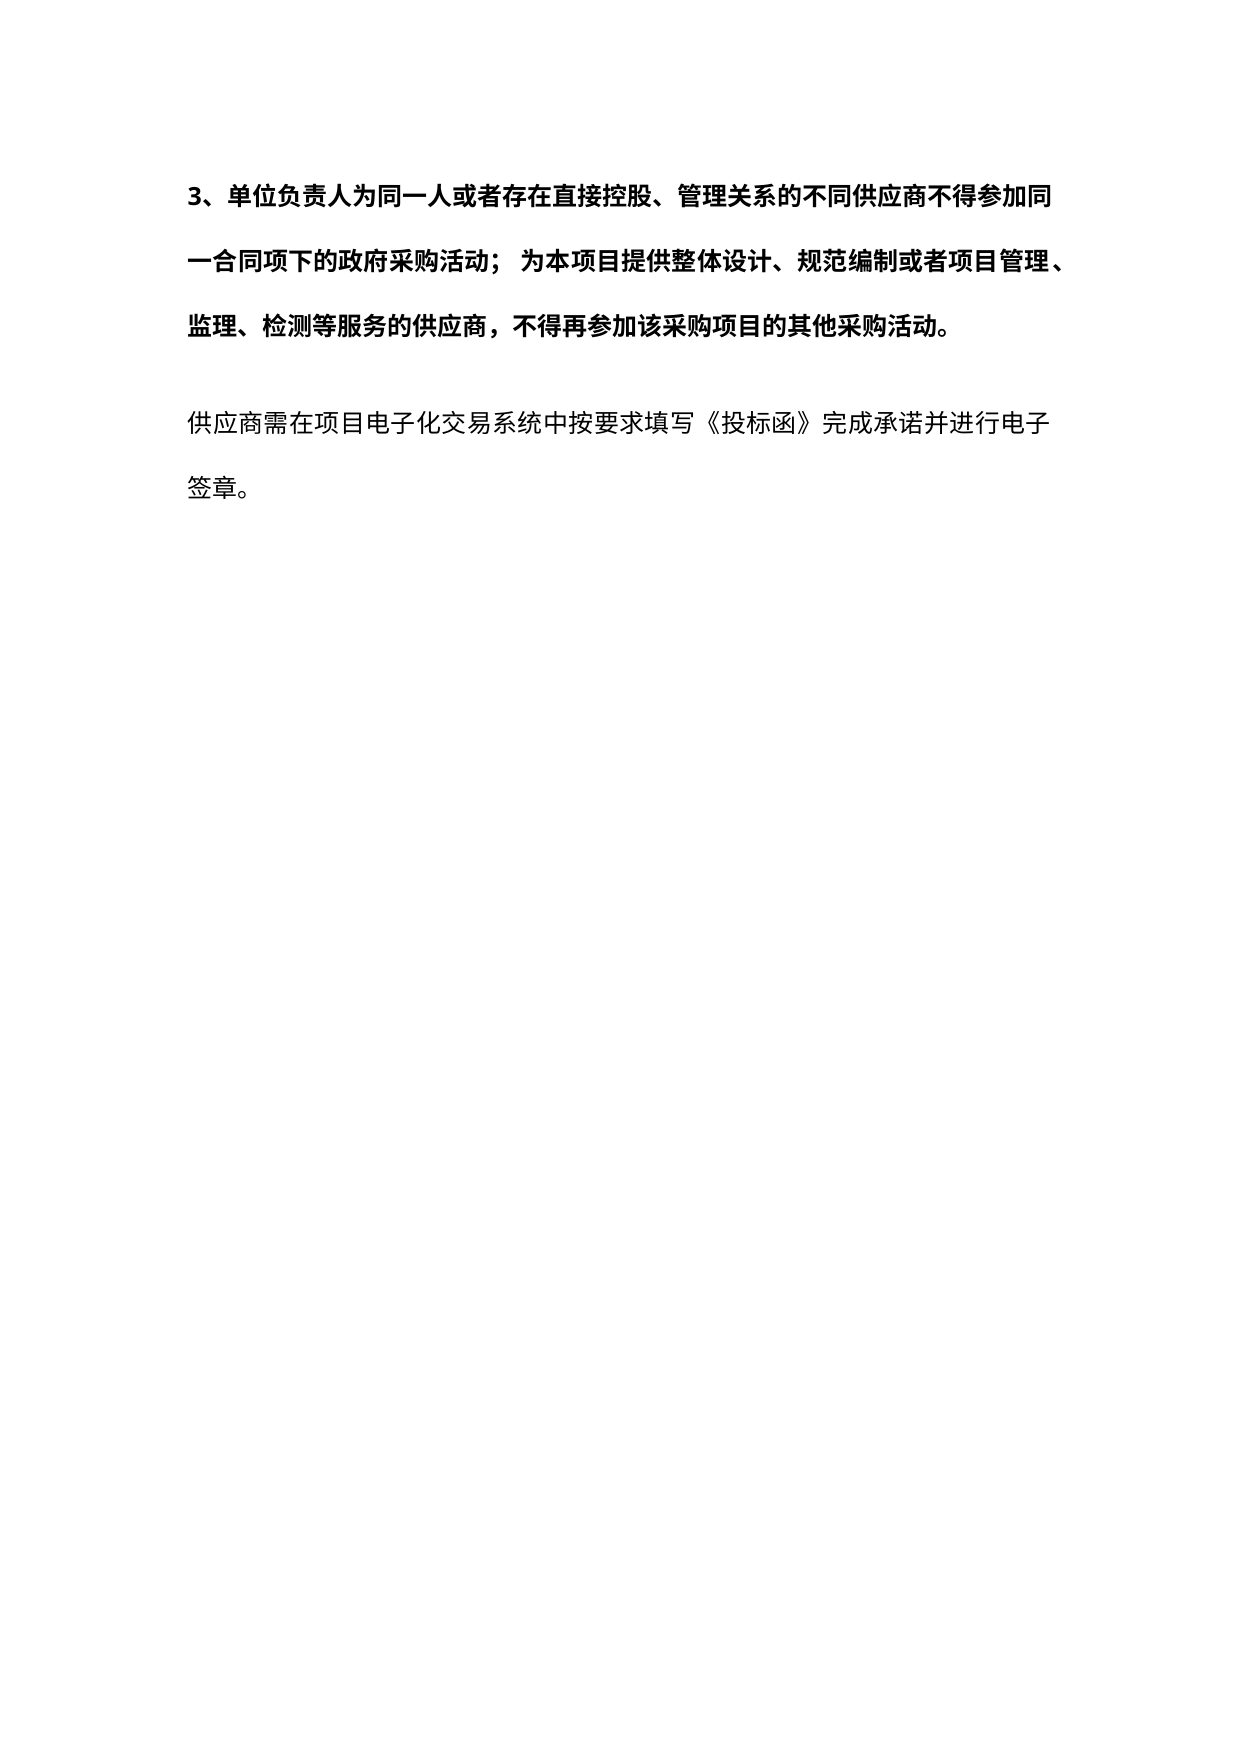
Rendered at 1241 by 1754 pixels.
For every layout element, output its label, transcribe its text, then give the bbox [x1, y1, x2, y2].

text 供应商需在项目电子化交易系统中按要求填写《投标函》完成承诺并进行电子签章。 [187, 389, 1053, 519]
text 3、单位负责人为同一人或者存在直接控股、管理关系的不同供应商不得参加同一合同项下的政府采购活动； 为本项目提供整体设计、规范编制或者项目管理、监理、检测等服务的供应商，不得再参加该采购项目的其他采购活动。 [187, 162, 1053, 357]
